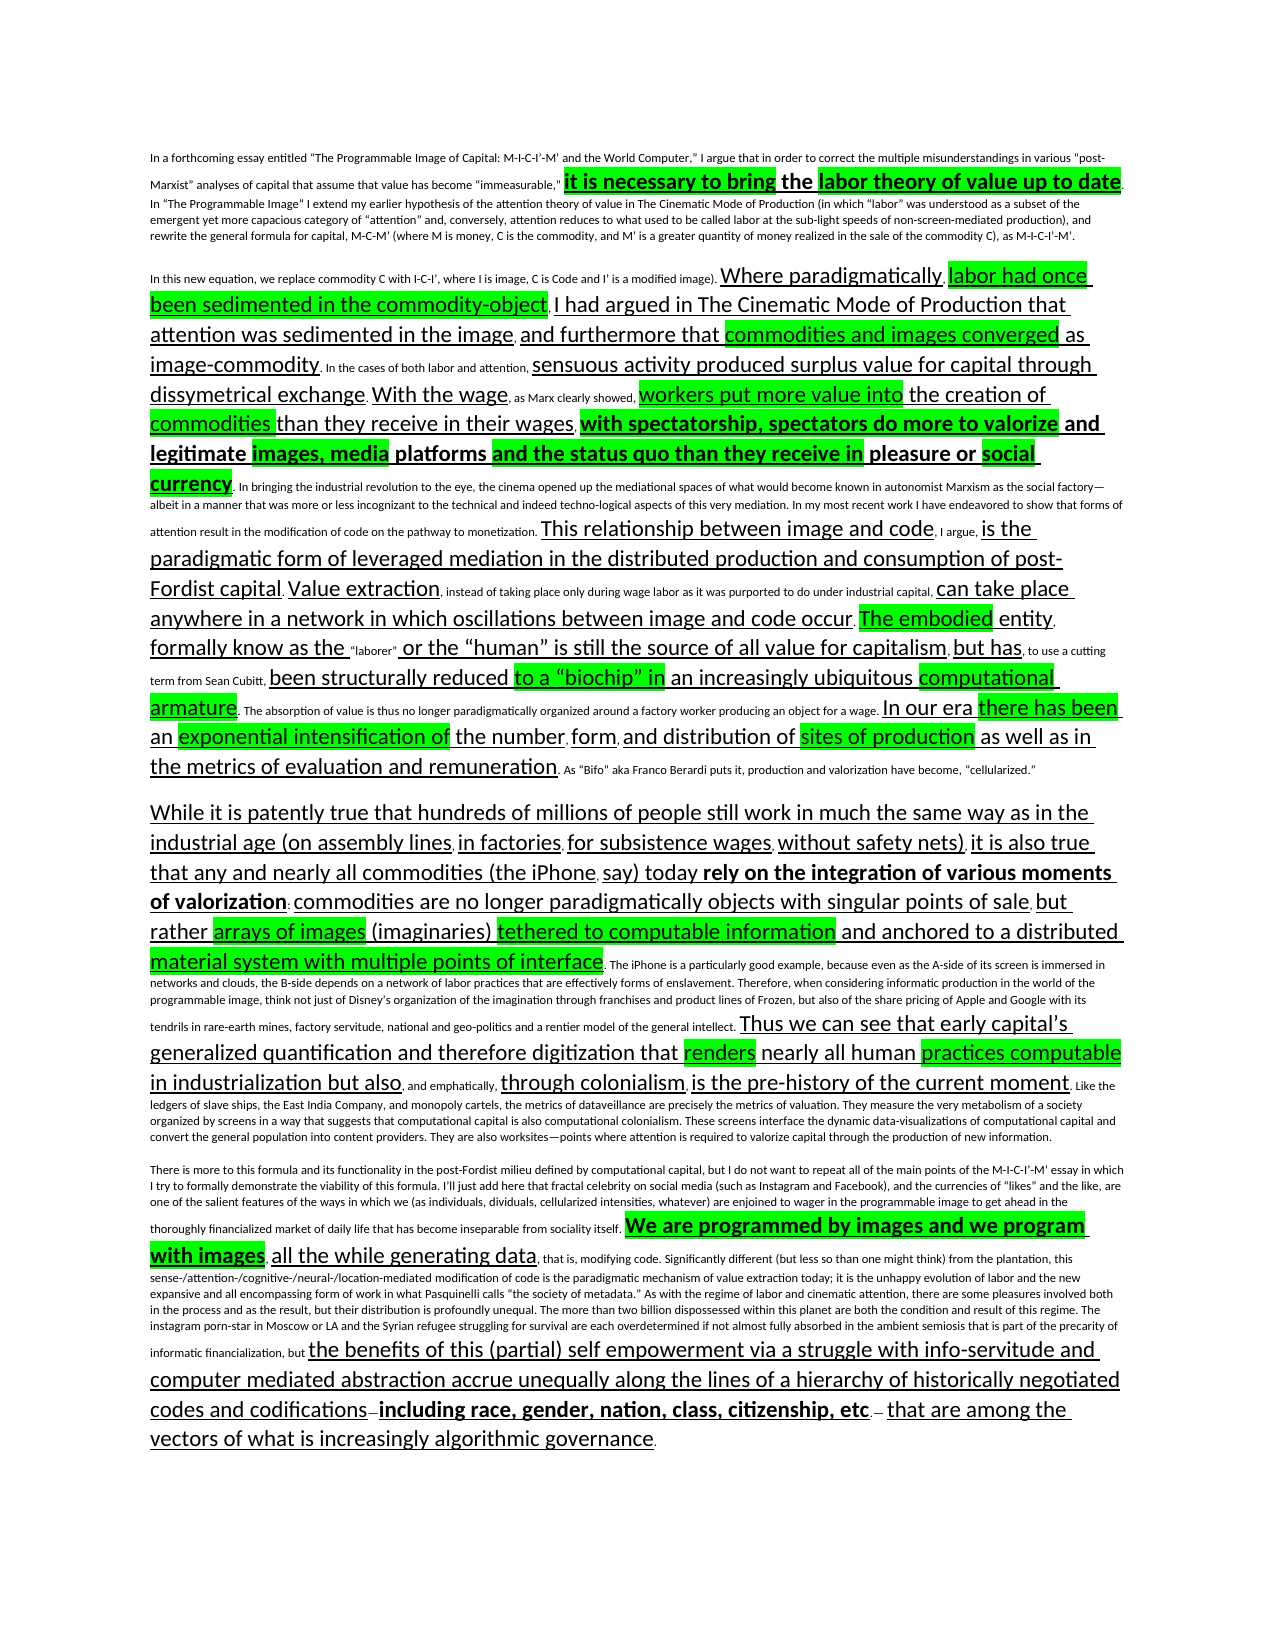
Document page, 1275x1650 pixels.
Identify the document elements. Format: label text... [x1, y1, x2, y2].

text There is more to this formula and its functionality in the post-Fordist milieu defined by computational capital, but I do not want to repeat all of the main points of the M-I-C-I’-M’ essay in which I try to formally demonstrate the viability of this formula. I’ll just add here that fractal celebrity on social media (such as Instagram and Facebook), and the currencies of “likes” and the like, are one of the salient features of the ways in which we (as individuals, dividuals, cellularized intensities, whatever) are enjoined to wager in the programmable image to get ahead in the thoroughly financialized market of daily life that has become inseparable from sociality itself. We are programmed by images and we program with images, all the while generating data, that is, modifying code. Significantly different (but less so than one might think) from the plantation, this sense-/attention-/cognitive-/neural-/location-mediated modification of code is the paradigmatic mechanism of value extraction today; it is the unhappy evolution of labor and the new expansive and all encompassing form of work in what Pasquinelli calls “the society of metadata.” As with the regime of labor and cinematic attention, there are some pleasures involved both in the process and as the result, but their distribution is profoundly unequal. The more than two billion dispossessed within this planet are both the condition and result of this regime. The instagram porn-star in Moscow or LA and the Syrian refugee struggling for survival are each overdetermined if not almost fully absorbed in the ambient semiosis that is part of the precarity of informatic financialization, but the benefits of this (partial) self empowerment via a struggle with info-servitude and computer mediated abstraction accrue unequally along the lines of a hierarchy of historically negotiated codes and codifications—including race, gender, nation, class, citizenship, etc.— that are among the vectors of what is increasingly algorithmic governance. [150, 1162, 1125, 1452]
text In a forthcoming essay entitled “The Programmable Image of Capital: M-I-C-I’-M’ and the World Computer,” I argue that in order to correct the multiple misunderstandings in various “post-Marxist” analyses of capital that assume that value has become “immeasurable,” it is necessary to bring the labor theory of value up to date. In “The Programmable Image” I extend my earlier hypothesis of the attention theory of value in The Cinematic Mode of Production (in which “labor” was understood as a subset of the emergent yet more capacious category of “attention” and, conversely, attention reduces to what used to be called labor at the sub-light speeds of non-screen-mediated production), and rewrite the general formula for capital, M-C-M’ (where M is money, C is the commodity, and M’ is a greater quantity of money realized in the sale of the commodity C), as M-I-C-I’-M’. [150, 150, 1125, 243]
text In this new equation, we replace commodity C with I-C-I’, where I is image, C is Code and I’ is a modified image). Where paradigmatically, labor had once been sedimented in the commodity-object, I had argued in The Cinematic Mode of Production that attention was sedimented in the image, and furthermore that commodities and images converged as image-commodity. In the cases of both labor and attention, sensuous activity produced surplus value for capital through dissymetrical exchange. With the wage, as Marx clearly showed, workers put more value into the creation of commodities than they receive in their wages, with spectatorship, spectators do more to valorize and legitimate images, media platforms and the status quo than they receive in pleasure or social currency. In bringing the industrial revolution to the eye, the cinema opened up the mediational spaces of what would become known in autonomist Marxism as the social factory—albeit in a manner that was more or less incognizant to the technical and indeed techno-logical aspects of this very mediation. In my most recent work I have endeavored to show that forms of attention result in the modification of code on the pathway to monetization. This relationship between image and code, I argue, is the paradigmatic form of leveraged mediation in the distributed production and consumption of post-Fordist capital. Value extraction, instead of taking place only during wage labor as it was purported to do under industrial capital, can take place anywhere in a network in which oscillations between image and code occur. The embodied entity, formally know as the “laborer” or the “human” is still the source of all value for capitalism, but has, to use a cutting term from Sean Cubitt, been structurally reduced to a “biochip” in an increasingly ubiquitous computational armature. The absorption of value is thus no longer paradigmatically organized around a factory worker producing an object for a wage. In our era there has been an exponential intensification of the number, form, and distribution of sites of production as well as in the metrics of evaluation and remuneration. As “Bifo” aka Franco Berardi puts it, production and valorization have become, “cellularized.” [150, 261, 1125, 780]
text While it is patently true that hundreds of millions of people still work in much the same way as in the industrial age (on assembly lines, in factories, for subsistence wages, without safety nets), it is also true that any and nearly all commodities (the iPhone, say) today rely on the integration of various moments of valorization: commodities are no longer paradigmatically objects with singular points of sale, but rather arrays of images (imaginaries) tethered to computable information and anchored to a distributed material system with multiple points of interface. The iPhone is a particularly good example, because even as the A-side of its screen is immersed in networks and clouds, the B-side depends on a network of labor practices that are effectively forms of enslavement. Therefore, when considering informatic production in the world of the programmable image, think not just of Disney’s organization of the imagination through franchises and product lines of Frozen, but also of the share pricing of Apple and Google with its tendrils in rare-earth mines, factory servitude, national and geo-politics and a rentier model of the general intellect. Thus we can see that early capital’s generalized quantification and therefore digitization that renders nearly all human practices computable in industrialization but also, and emphatically, through colonialism, is the pre-history of the current moment. Like the ledgers of slave ships, the East India Company, and monopoly cartels, the metrics of dataveillance are precisely the metrics of valuation. They measure the very metabolism of a society organized by screens in a way that suggests that computational capital is also computational colonialism. These screens interface the dynamic data-visualizations of computational capital and convert the general population into content providers. They are also worksites—points where attention is required to valorize capital through the production of new information. [150, 798, 1125, 1145]
